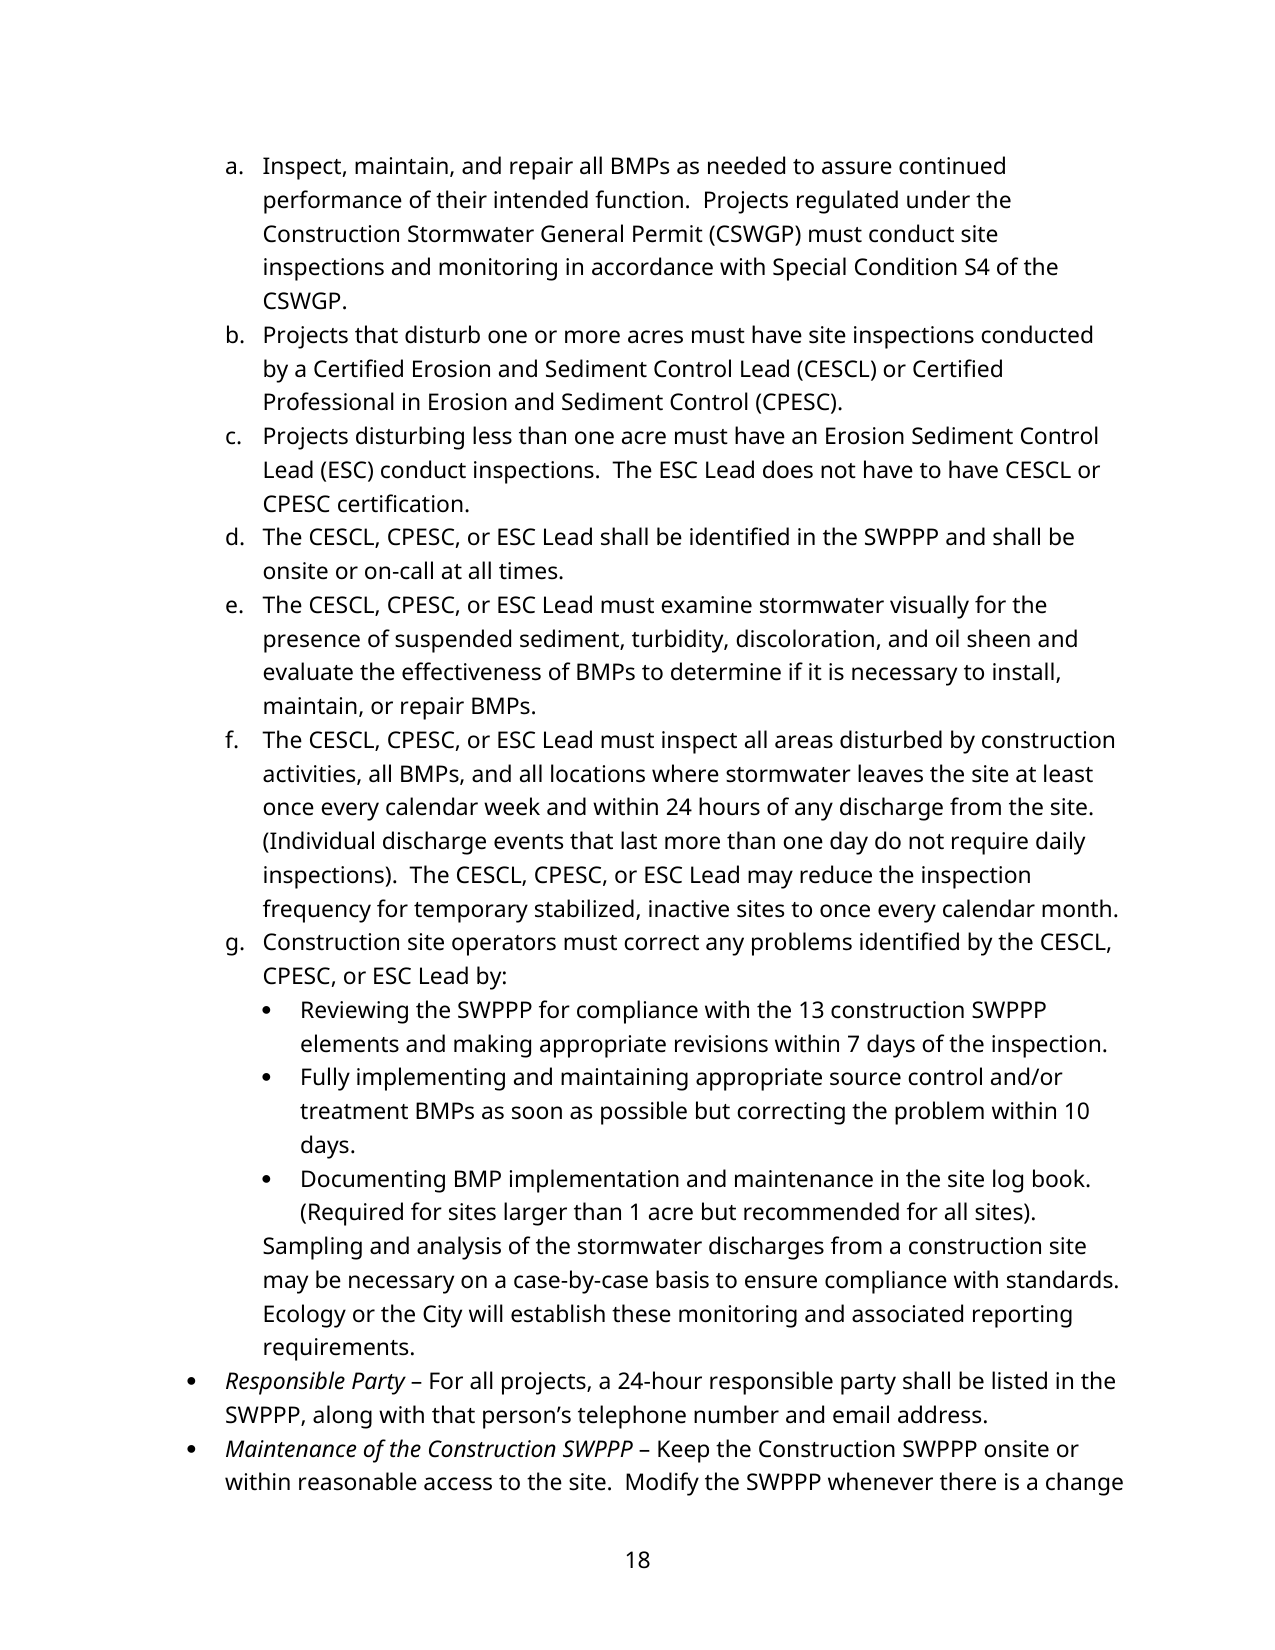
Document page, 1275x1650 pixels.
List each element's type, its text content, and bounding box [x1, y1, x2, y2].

list Projects that disturb one or more acres must have site inspections conducted by a Certified Erosion and Sediment Control Lead (CESCL) or Certified Professional in Erosion and Sediment Control (CPESC). [225, 319, 1125, 417]
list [187, 1432, 1125, 1497]
list Responsible Party – For all projects, a 24-hour responsible party shall be listed in the SWPPP, along with that person’s telephone number and email address. [187, 1365, 1125, 1430]
list Fully implementing and maintaining appropriate source control and/or treatment BMPs as soon as possible but correcting the problem within 10 days. [262, 1061, 1125, 1160]
list The CESCL, CPESC, or ESC Lead must examine stormwater visually for the presence of suspended sediment, turbidity, discoloration, and oil sheen and evaluate the effectiveness of BMPs to determine if it is necessary to install, maintain, or repair BMPs. [225, 589, 1125, 721]
list The CESCL, CPESC, or ESC Lead must inspect all areas disturbed by construction activities, all BMPs, and all locations where stormwater leaves the site at least once every calendar week and within 24 hours of any discharge from the site. (Individual discharge events that last more than one day do not require daily inspections). The CESCL, CPESC, or ESC Lead may reduce the inspection frequency for temporary stabilized, inactive sites to once every calendar month. [225, 724, 1125, 924]
list Projects disturbing less than one acre must have an Erosion Sediment Control Lead (ESC) conduct inspections. The ESC Lead does not have to have CESCL or CPESC certification. [225, 420, 1125, 519]
list Documenting BMP implementation and maintenance in the site log book. (Required for sites larger than 1 acre but recommended for all sites). [262, 1162, 1125, 1227]
list Reviewing the SWPPP for compliance with the 13 construction SWPPP elements and making appropriate revisions within 7 days of the inspection. [262, 994, 1125, 1059]
list The CESCL, CPESC, or ESC Lead shall be identified in the SWPPP and shall be onsite or on-call at all times. [225, 521, 1125, 586]
list Construction site operators must correct any problems identified by the CESCL, CPESC, or ESC Lead by: [225, 926, 1125, 991]
list Inspect, maintain, and repair all BMPs as needed to assure continued performance of their intended function. Projects regulated under the Construction Stormwater General Permit (CSWGP) must conduct site inspections and monitoring in accordance with Special Condition S4 of the CSWGP. [225, 150, 1125, 316]
list Sampling and analysis of the stormwater discharges from a construction site may be necessary on a case-by-case basis to ensure compliance with standards. Ecology or the City will establish these monitoring and associated reporting requirements. [262, 1230, 1125, 1362]
